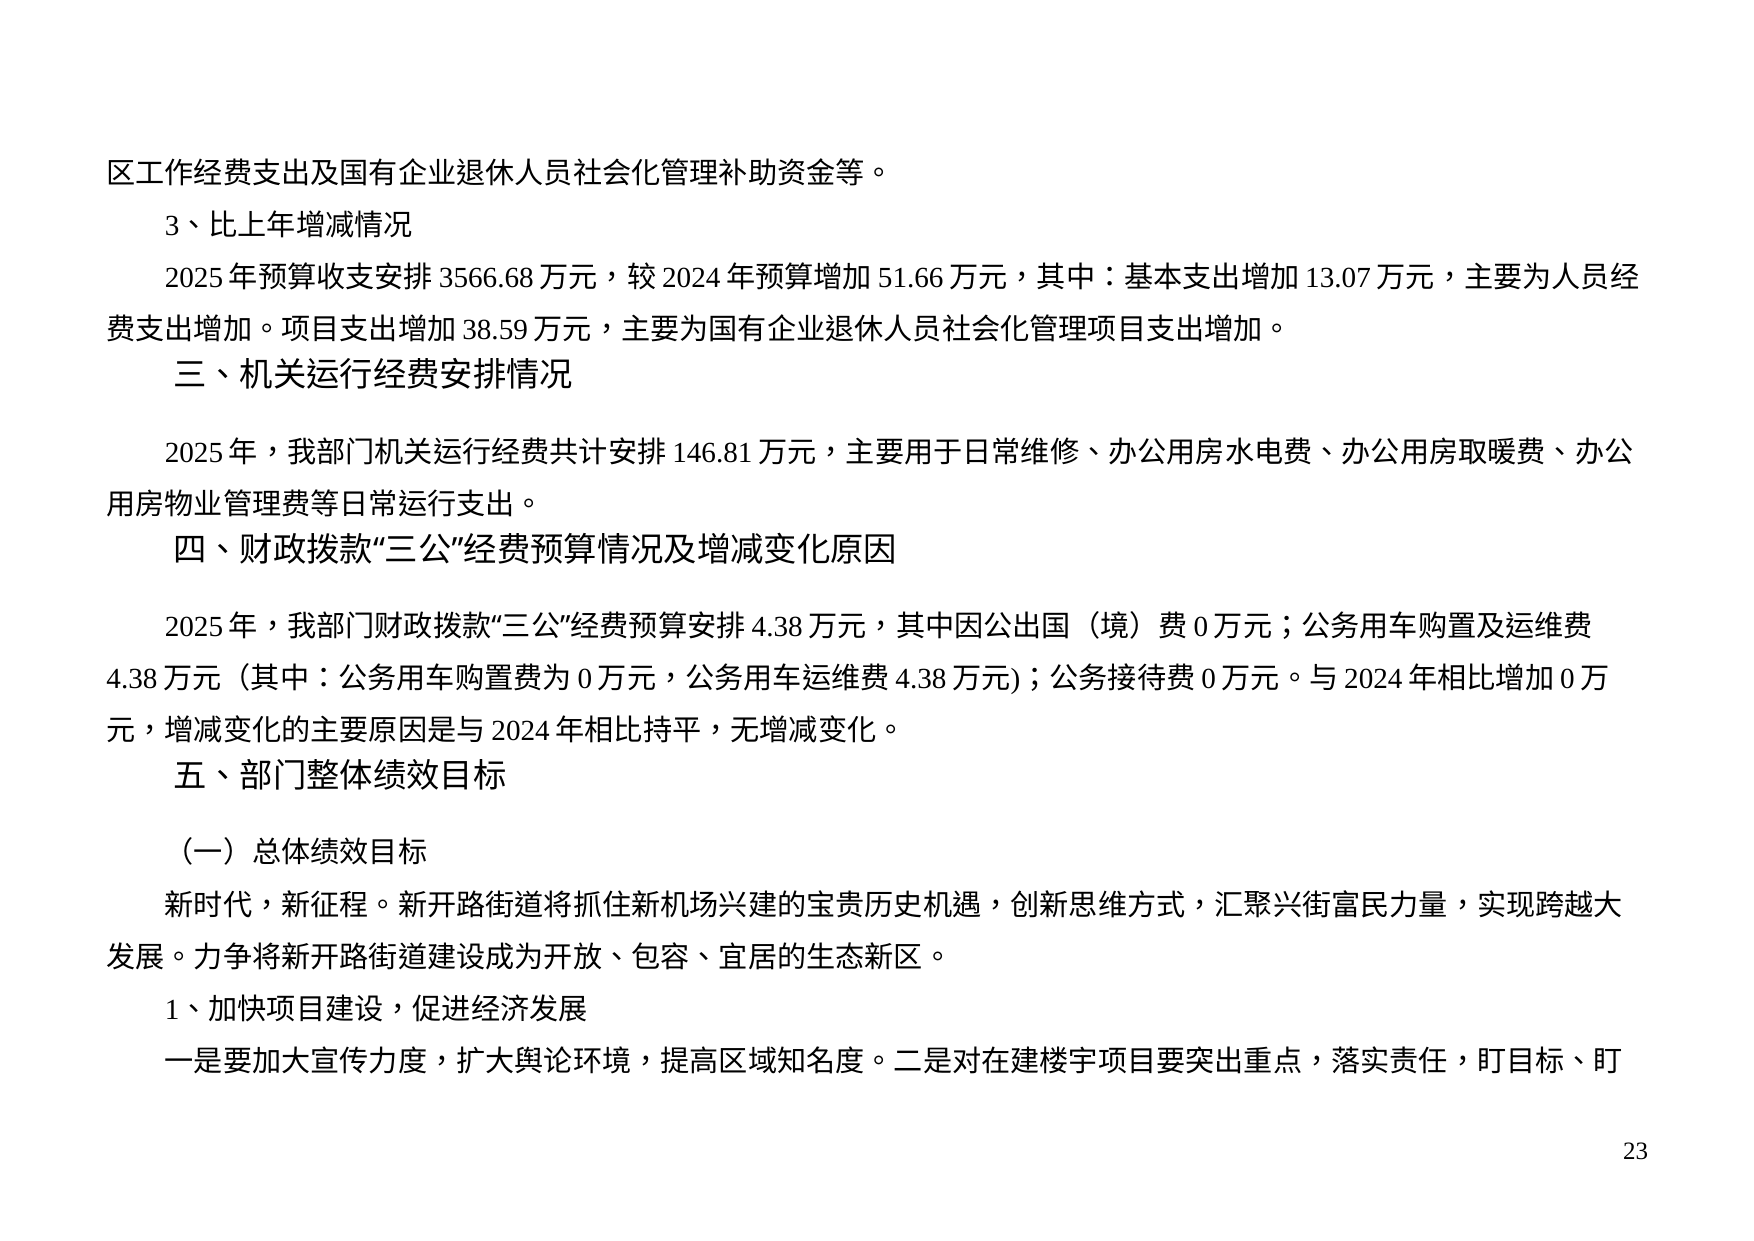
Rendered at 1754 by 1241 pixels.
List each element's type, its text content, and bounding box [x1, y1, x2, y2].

text 2025年预算收支安排3566.68万元，较2024年预算增加51.66万元，其中：基本支出增加13.07万元，主要为人员经费支出增加。项目支出增加38.59万元，主要为国有企业退休人员社会化管理项目支出增加。 [106, 246, 1648, 350]
text 三、机关运行经费安排情况 [106, 351, 1648, 397]
text 五、部门整体绩效目标 [106, 752, 1648, 797]
text 新时代，新征程。新开路街道将抓住新机场兴建的宝贵历史机遇，创新思维方式，汇聚兴街富民力量，实现跨越大发展。力争将新开路街道建设成为开放、包容、宜居的生态新区。 [106, 873, 1648, 977]
text （一）总体绩效目标 [106, 821, 1648, 873]
text 3、比上年增减情况 [106, 194, 1648, 246]
text 2025年，我部门财政拨款“三公”经费预算安排4.38万元，其中因公出国（境）费0万元；公务用车购置及运维费4.38万元（其中：公务用车购置费为0万元，公务用车运维费4.38万元)；公务接待费0万元。与2024年相比增加0万元，增减变化的主要原因是与2024年相比持平，无增减变化。 [106, 595, 1648, 751]
text 1、加快项目建设，促进经济发展 [106, 977, 1648, 1029]
text 四、财政拨款“三公”经费预算情况及增减变化原因 [106, 526, 1648, 571]
text 2025年，我部门机关运行经费共计安排146.81万元，主要用于日常维修、办公用房水电费、办公用房取暖费、办公用房物业管理费等日常运行支出。 [106, 420, 1648, 524]
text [106, 142, 1648, 194]
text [106, 1029, 1648, 1082]
